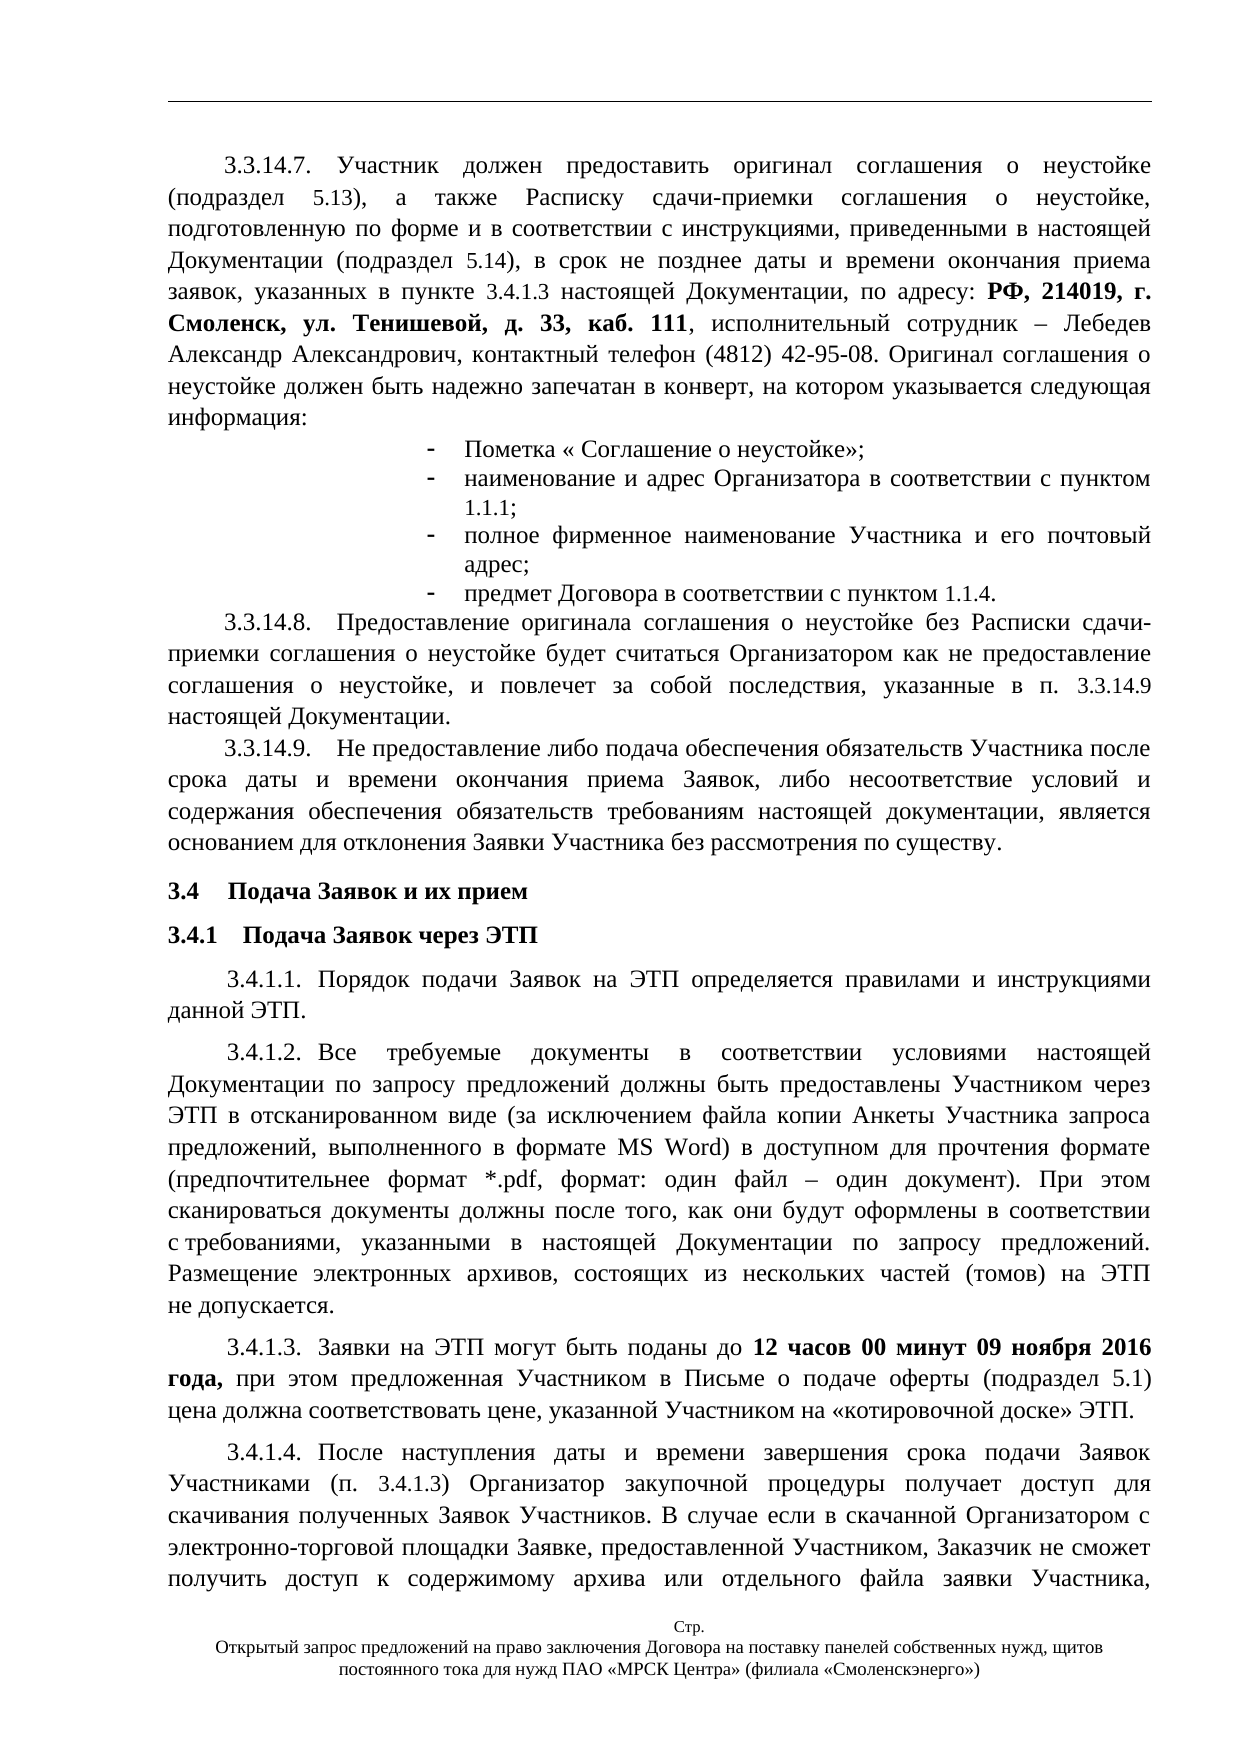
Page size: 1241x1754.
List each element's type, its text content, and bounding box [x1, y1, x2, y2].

list предмет Договора в соответствии с пунктом 1.1.4. [427, 578, 1152, 607]
subtitle Подача Заявок и их прием [168, 876, 1152, 904]
list полное фирменное наименование Участника и его почтовый адрес; [427, 520, 1152, 578]
list Участник должен предоставить оригинал соглашения о неустойке (подраздел 5.13), а также Расписку сдачи-приемки соглашения о неустойке, подготовленную по форме и в соответствии с инструкциями, приведенными в настоящей Документации (подраздел 5.14), в срок не позднее даты и времени окончания приема заявок, указанных в пункте 3.4.1.3 настоящей Документации, по адресу: РФ, 214019, г. Смоленск, ул. Тенишевой, д. 33, каб. 111, исполнительный сотрудник – Лебедев Александр Александрович, контактный телефон (4812) 42-95-08. Оригинал соглашения о неустойке должен быть надежно запечатан в конверт, на котором указывается следующая информация: [168, 150, 1152, 431]
list Порядок подачи Заявок на ЭТП определяется правилами и инструкциями данной ЭТП. [168, 964, 1152, 1024]
list Пометка « Соглашение о неустойке»; [427, 434, 1152, 463]
list Заявки на ЭТП могут быть поданы до 12 часов 00 минут 09 ноября 2016 года, при этом предложенная Участником в Письме о подаче оферты (подраздел 5.1) цена должна соответствовать цене, указанной Участником на «котировочной доске» ЭТП. [168, 1332, 1152, 1424]
list наименование и адрес Организатора в соответствии с пунктом 1.1.1; [427, 463, 1152, 520]
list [168, 1437, 1152, 1592]
list Все требуемые документы в соответствии условиями настоящей Документации по запросу предложений должны быть предоставлены Участником через ЭТП в отсканированном виде (за исключением файла копии Анкеты Участника запроса предложений, выполненного в формате MS Word) в доступном для прочтения формате (предпочтительнее формат *.pdf, формат: один файл – один документ). При этом сканироваться документы должны после того, как они будут оформлены в соответствии с требованиями, указанными в настоящей Документации по запросу предложений. Размещение электронных архивов, состоящих из нескольких частей (томов) на ЭТП не допускается. [168, 1037, 1152, 1319]
subtitle Подача Заявок через ЭТП [168, 920, 1152, 948]
list Предоставление оригинала соглашения о неустойке без Расписки сдачи-приемки соглашения о неустойке будет считаться Организатором как не предоставление соглашения о неустойке, и повлечет за собой последствия, указанные в п. 3.3.14.9 настоящей Документации. [168, 607, 1152, 730]
list Не предоставление либо подача обеспечения обязательств Участника после срока даты и времени окончания приема Заявок, либо несоответствие условий и содержания обеспечения обязательств требованиям настоящей документации, является основанием для отклонения Заявки Участника без рассмотрения по существу. [168, 733, 1152, 856]
